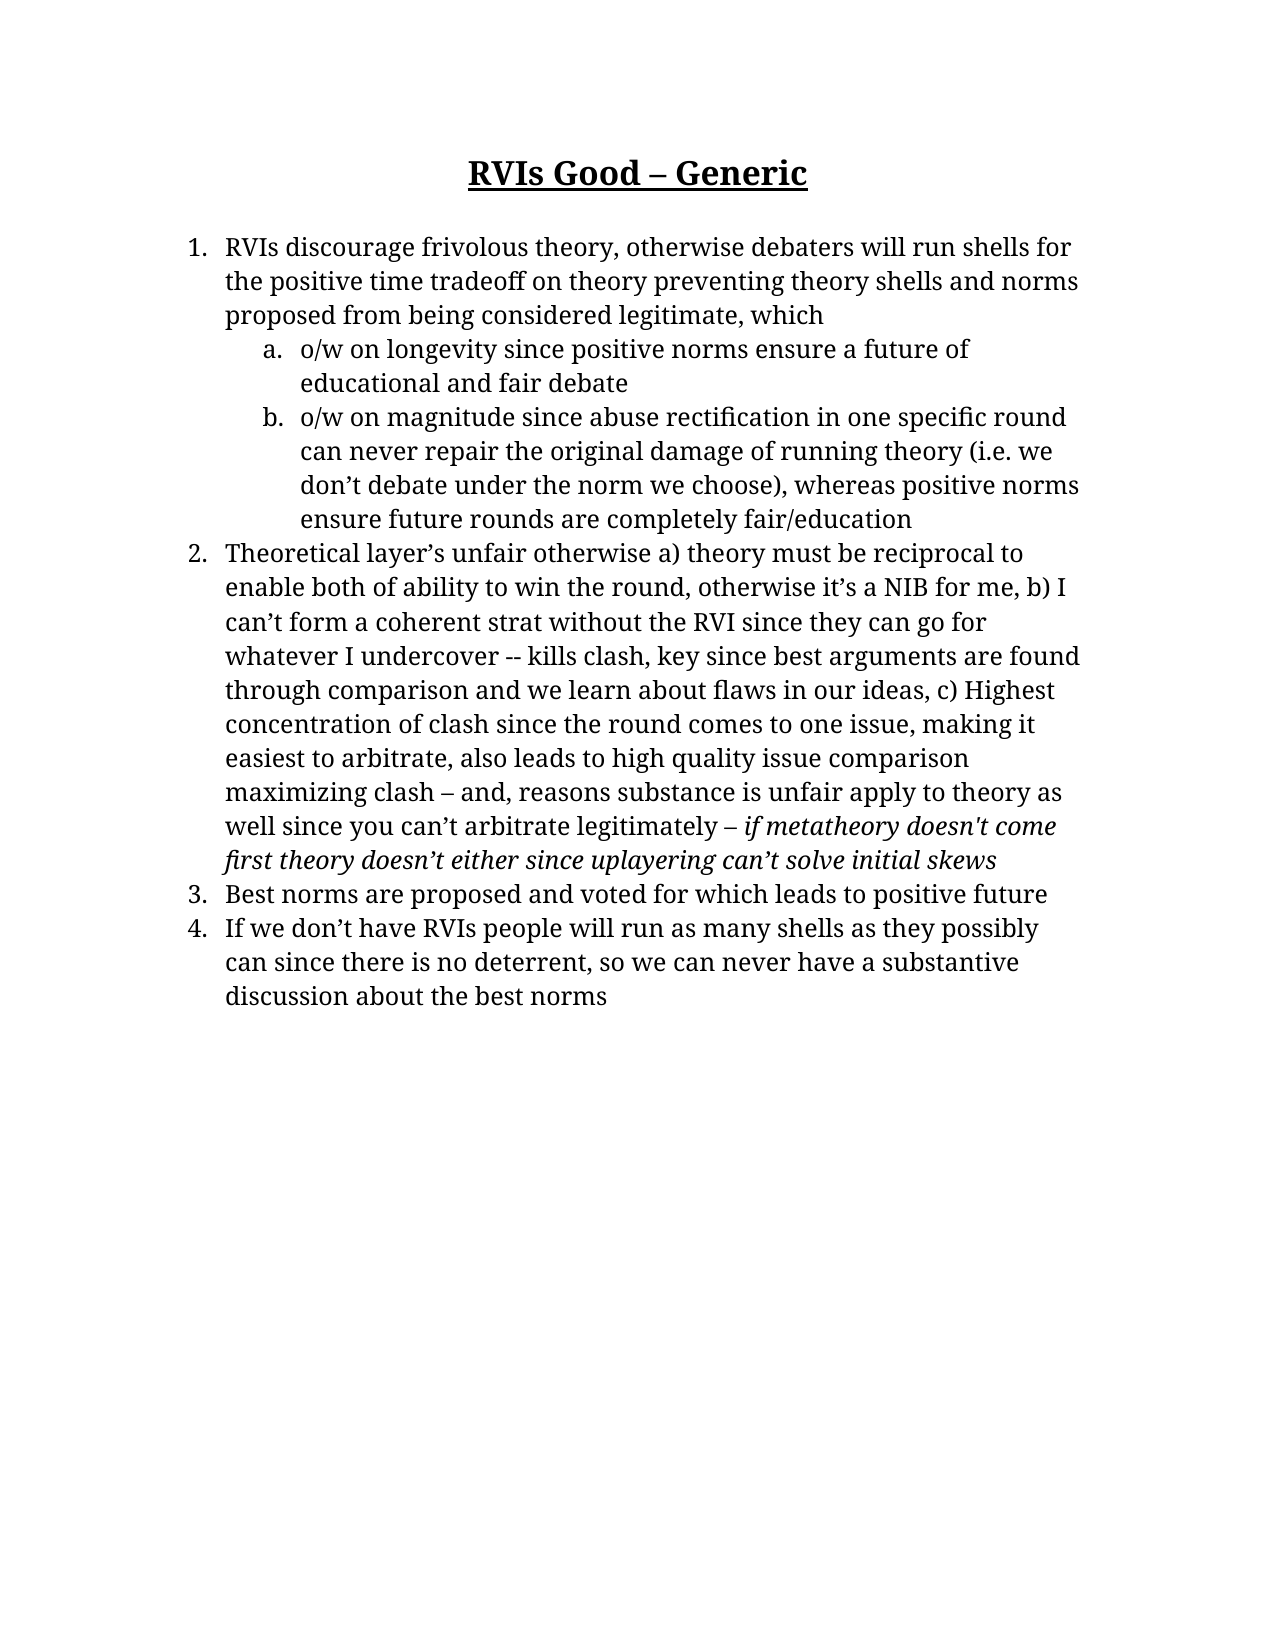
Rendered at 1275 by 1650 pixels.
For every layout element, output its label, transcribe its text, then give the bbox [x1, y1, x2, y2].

list RVIs discourage frivolous theory, otherwise debaters will run shells for the positive time tradeoff on theory preventing theory shells and norms proposed from being considered legitimate, which [187, 229, 1087, 332]
subtitle RVIs Good – Generic [187, 150, 1087, 195]
list If we don’t have RVIs people will run as many shells as they possibly can since there is no deterrent, so we can never have a substantive discussion about the best norms [187, 911, 1087, 1013]
list Theoretical layer’s unfair otherwise a) theory must be reciprocal to enable both of ability to win the round, otherwise it’s a NIB for me, b) I can’t form a coherent strat without the RVI since they can go for whatever I undercover -- kills clash, key since best arguments are found through comparison and we learn about flaws in our ideas, c) Highest concentration of clash since the round comes to one issue, making it easiest to arbitrate, also leads to high quality issue comparison maximizing clash – and, reasons substance is unfair apply to theory as well since you can’t arbitrate legitimately – if metatheory doesn't come first theory doesn’t either since uplayering can’t solve initial skews [187, 536, 1087, 877]
list o/w on magnitude since abuse rectification in one specific round can never repair the original damage of running theory (i.e. we don’t debate under the norm we choose), whereas positive norms ensure future rounds are completely fair/education [262, 400, 1087, 536]
list o/w on longevity since positive norms ensure a future of educational and fair debate [262, 332, 1087, 400]
list Best norms are proposed and voted for which leads to positive future [187, 877, 1087, 911]
